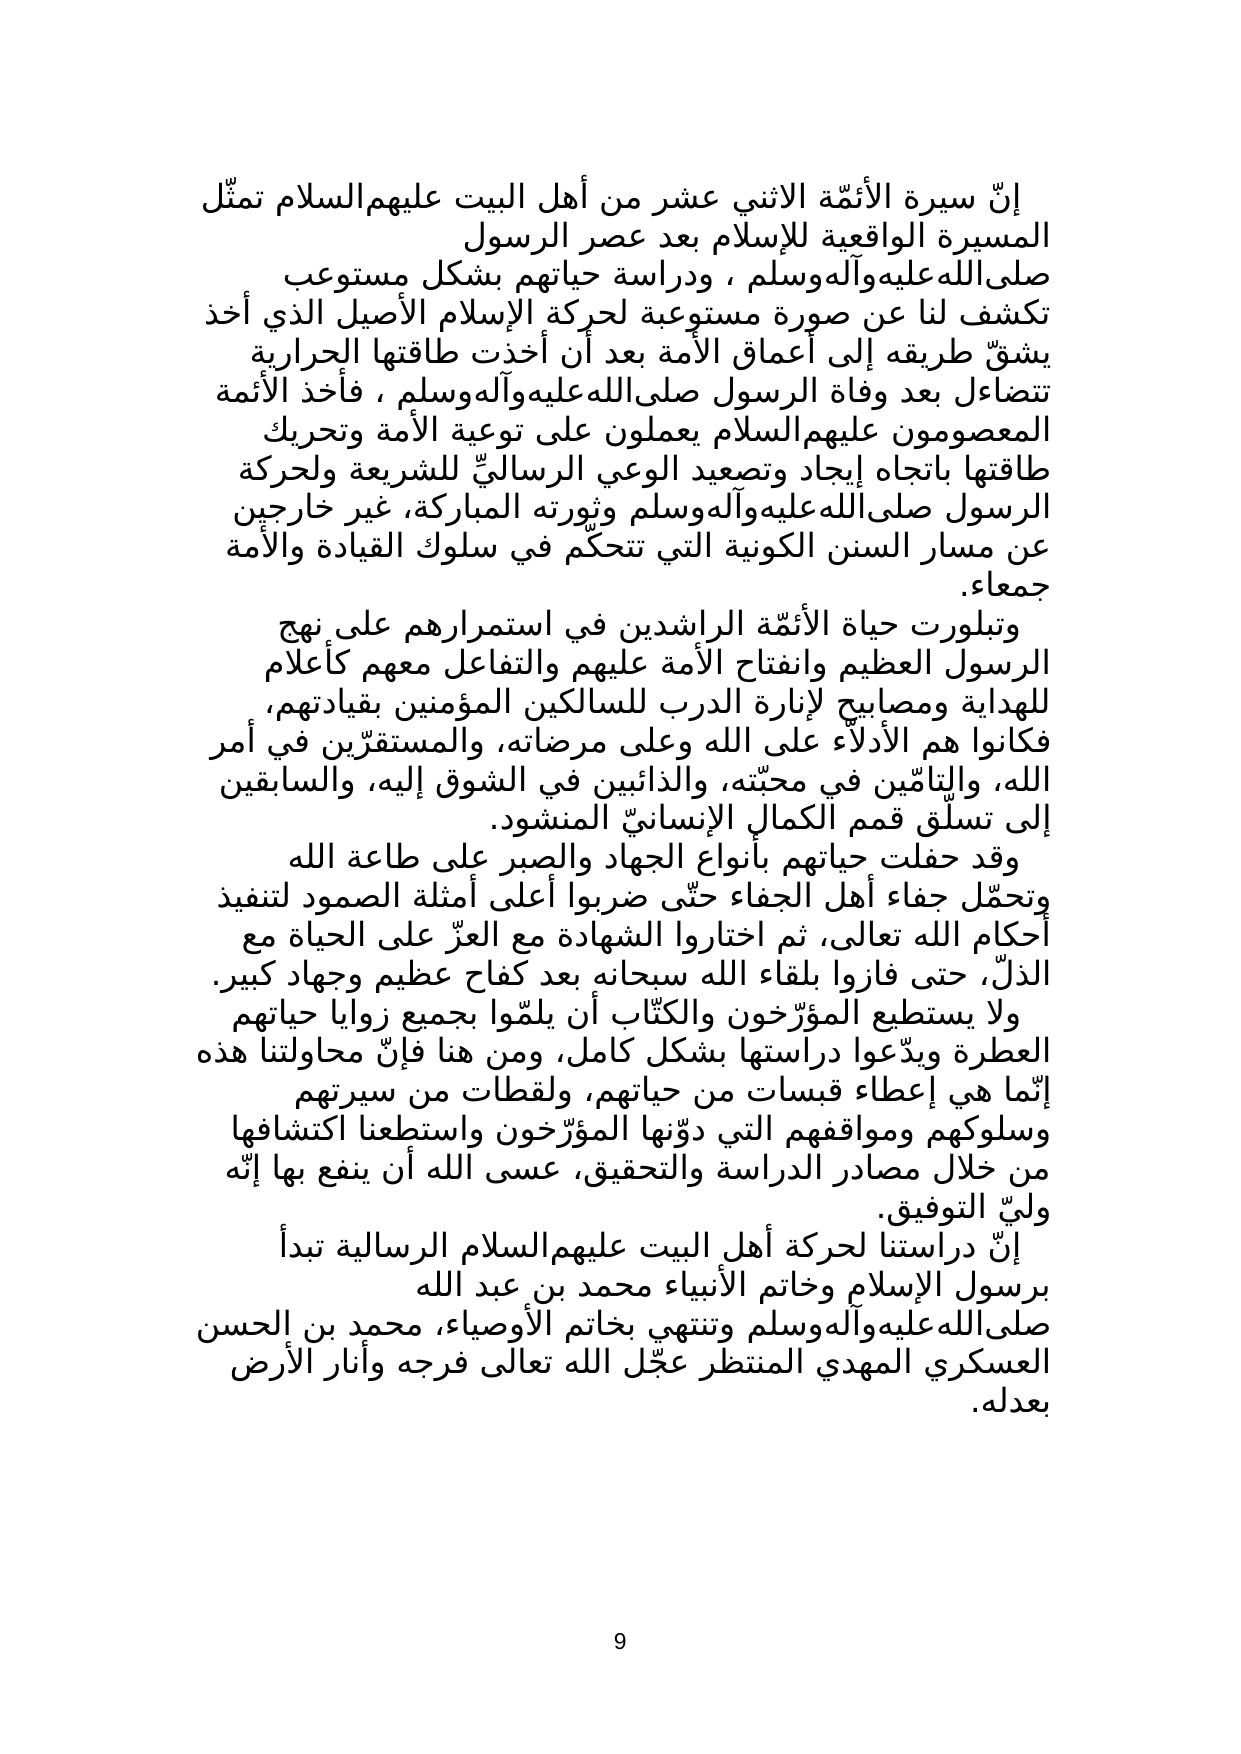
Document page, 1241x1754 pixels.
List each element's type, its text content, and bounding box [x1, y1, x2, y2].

text وقد حفلت حياتهم بأنواع الجهاد والصبر على طاعة الله وتحمّل جفاء أهل الجفاء حتّى ضربوا أعلى أمثلة الصمود لتنفيذ أحكام الله تعالى، ثم اختاروا الشهادة مع العزّ على الحياة مع الذلّ، حتى فازوا بلقاء الله سبحانه بعد كفاح عظيم وجهاد كبير. [189, 838, 1051, 993]
text إنّ سيرة الأئمّة الاثني عشر من أهل البيت عليهم‌السلام تمثّل المسيرة الواقعية للإسلام بعد عصر الرسول صلى‌الله‌عليه‌وآله‌وسلم ، ودراسة حياتهم بشكل مستوعب تكشف لنا عن صورة مستوعبة لحركة الإسلام الأصيل الذي أخذ يشقّ طريقه إلى أعماق الأمة بعد أن أخذت طاقتها الحرارية تتضاءل بعد وفاة الرسول صلى‌الله‌عليه‌وآله‌وسلم ، فأخذ الأئمة المعصومون عليهم‌السلام يعملون على توعية الأمة وتحريك طاقتها باتجاه إيجاد وتصعيد الوعي الرساليِّ للشريعة ولحركة الرسول صلى‌الله‌عليه‌وآله‌وسلم وثورته المباركة، غير خارجين عن مسار السنن الكونية التي تتحكّم في سلوك القيادة والأمة جمعاء. [189, 177, 1051, 604]
text ولا يستطيع المؤرّخون والكتّاب أن يلمّوا بجميع زوايا حياتهم العطرة ويدّعوا دراستها بشكل كامل، ومن هنا فإنّ محاولتنا هذه إنّما هي إعطاء قبسات من حياتهم، ولقطات من سيرتهم وسلوكهم ومواقفهم التي دوّنها المؤرّخون واستطعنا اكتشافها من خلال مصادر الدراسة والتحقيق، عسى الله أن ينفع بها إنّه وليّ التوفيق. [189, 993, 1051, 1226]
text وتبلورت حياة الأئمّة الراشدين في استمرارهم على نهج الرسول العظيم وانفتاح الأمة عليهم والتفاعل معهم كأعلام للهداية ومصابيح لإنارة الدرب للسالكين المؤمنين بقيادتهم، فكانوا هم الأدلاّء على الله وعلى مرضاته، والمستقرّين في أمر الله، والتامّين في محبّته، والذائبين في الشوق إليه، والسابقين إلى تسلّق قمم الكمال الإنسانيّ المنشود. [189, 604, 1051, 838]
text إنّ دراستنا لحركة أهل البيت عليهم‌السلام الرسالية تبدأ برسول الإسلام وخاتم الأنبياء محمد بن عبد الله صلى‌الله‌عليه‌وآله‌وسلم وتنتهي بخاتم الأوصياء، محمد بن الحسن العسكري المهدي المنتظر عجّل الله تعالى فرجه وأنار الأرض بعدله. [189, 1226, 1051, 1421]
